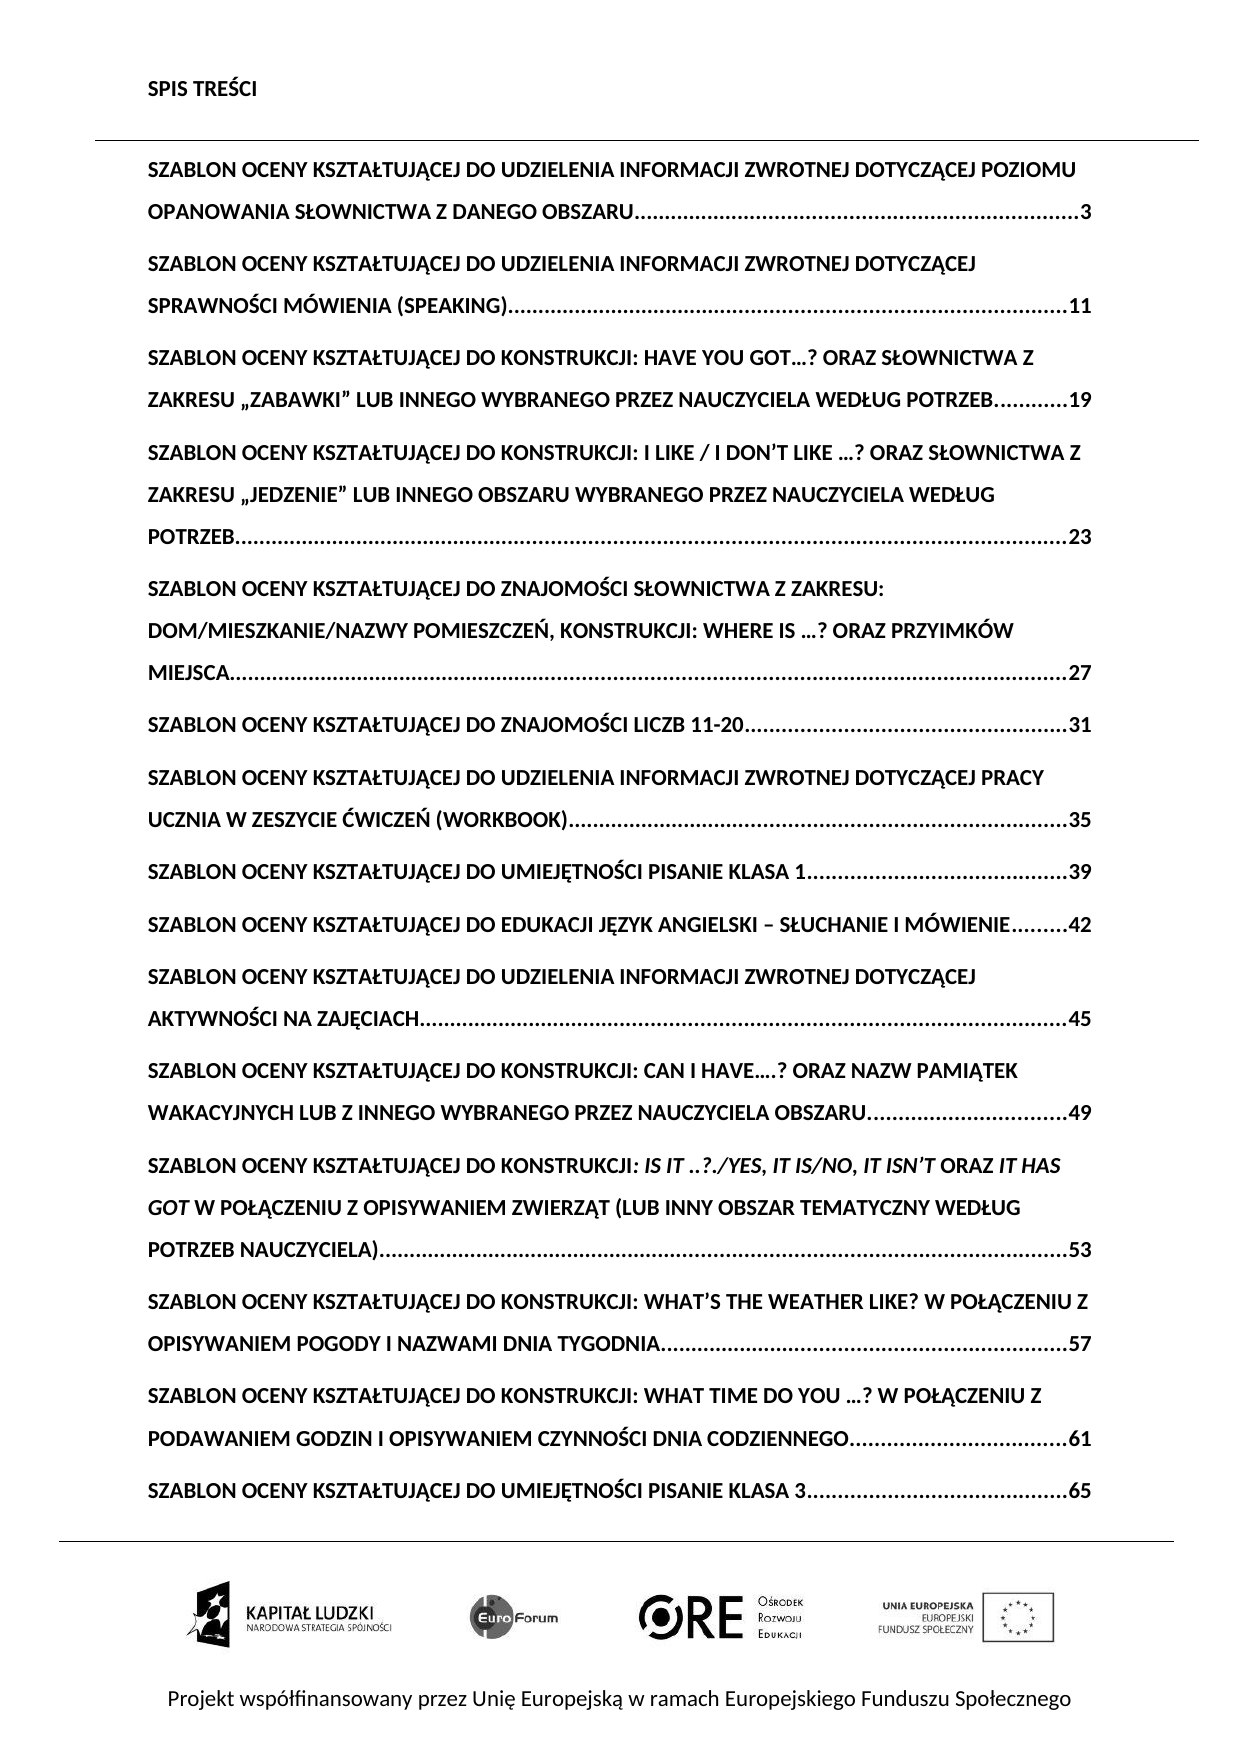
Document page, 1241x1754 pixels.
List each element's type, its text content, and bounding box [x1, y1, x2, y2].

text Szablon oceny kształtującej do edukacji język angielski – słuchanie i mówienie 42 [148, 910, 1093, 938]
text Szablon oceny kształtującej do konstrukcji: What’s the weather like? w połączeniu z opisywaniem pogody i nazwami dnia tygodnia. 57 [148, 1287, 1093, 1357]
text SZABLON OCENY KSZTAŁTUJĄCEJ DO UDZIELENIA INFORMACJI ZWROTNEJ DOTYCZĄCEJ SPRAWNOŚCI MÓWIENIA (SPEAKING) 11 [148, 249, 1093, 319]
text Szablon oceny kształtującej do udzielenia informacji zwrotnej dotyczącej pracy ucznia w zeszycie ćwiczeń (workbook) 35 [148, 763, 1093, 833]
text Szablon oceny kształtującej do konstrukcji: Can I have….? oraz nazw pamiątek wakacyjnych lub z innego wybranego przez nauczyciela obszaru. 49 [148, 1057, 1093, 1127]
text Szablon oceny kształtującej do konstrukcji: I like / I don’t like …? oraz słownictwa z zakresu „jedzenie” lub innego obszaru wybranego przez nauczyciela według potrzeb. 23 [148, 438, 1093, 550]
picture [148, 1564, 1092, 1664]
text Szablon oceny kształtującej do znajomości liczb 11-20 31 [148, 711, 1093, 739]
text SZABLON OCENY KSZTAŁTUJĄCEJ DO UDZIELENIA INFORMACJI ZWROTNEJ DOTYCZĄCEJ POZIOMU OPANOWANIA SŁOWNICTWA Z DANEGO OBSZARU 3 [148, 155, 1093, 225]
text Szablon oceny kształtującej do umiejętności pisanie klasa 3 65 [148, 1476, 1093, 1504]
text Szablon oceny kształtującej do znajomości słownictwa z zakresu: dom/mieszkanie/nazwy pomieszczeń, konstrukcji: where is …? oraz przyimków miejsca 27 [148, 574, 1093, 686]
text Szablon oceny kształtującej do konstrukcji: Have you got…? oraz słownictwa z zakresu „zabawki” lub innego wybranego przez nauczyciela według potrzeb. 19 [148, 343, 1093, 413]
text Szablon oceny kształtującej do umiejętności pisanie klasa 1 39 [148, 857, 1093, 885]
text Szablon oceny kształtującej do konstrukcji: What time do you …? w połączeniu z podawaniem godzin i opisywaniem czynności dnia codziennego. 61 [148, 1382, 1093, 1452]
text Szablon oceny kształtującej do udzielenia informacji zwrotnej dotyczącej aktywności na zajęciach 45 [148, 962, 1093, 1032]
text Szablon oceny kształtującej do konstrukcji: Is it ..?./Yes, it is/No, it isn’t oraz It has got w połączeniu z opisywaniem zwierząt (lub inny obszar tematyczny według potrzeb nauczyciela). 53 [148, 1151, 1093, 1263]
